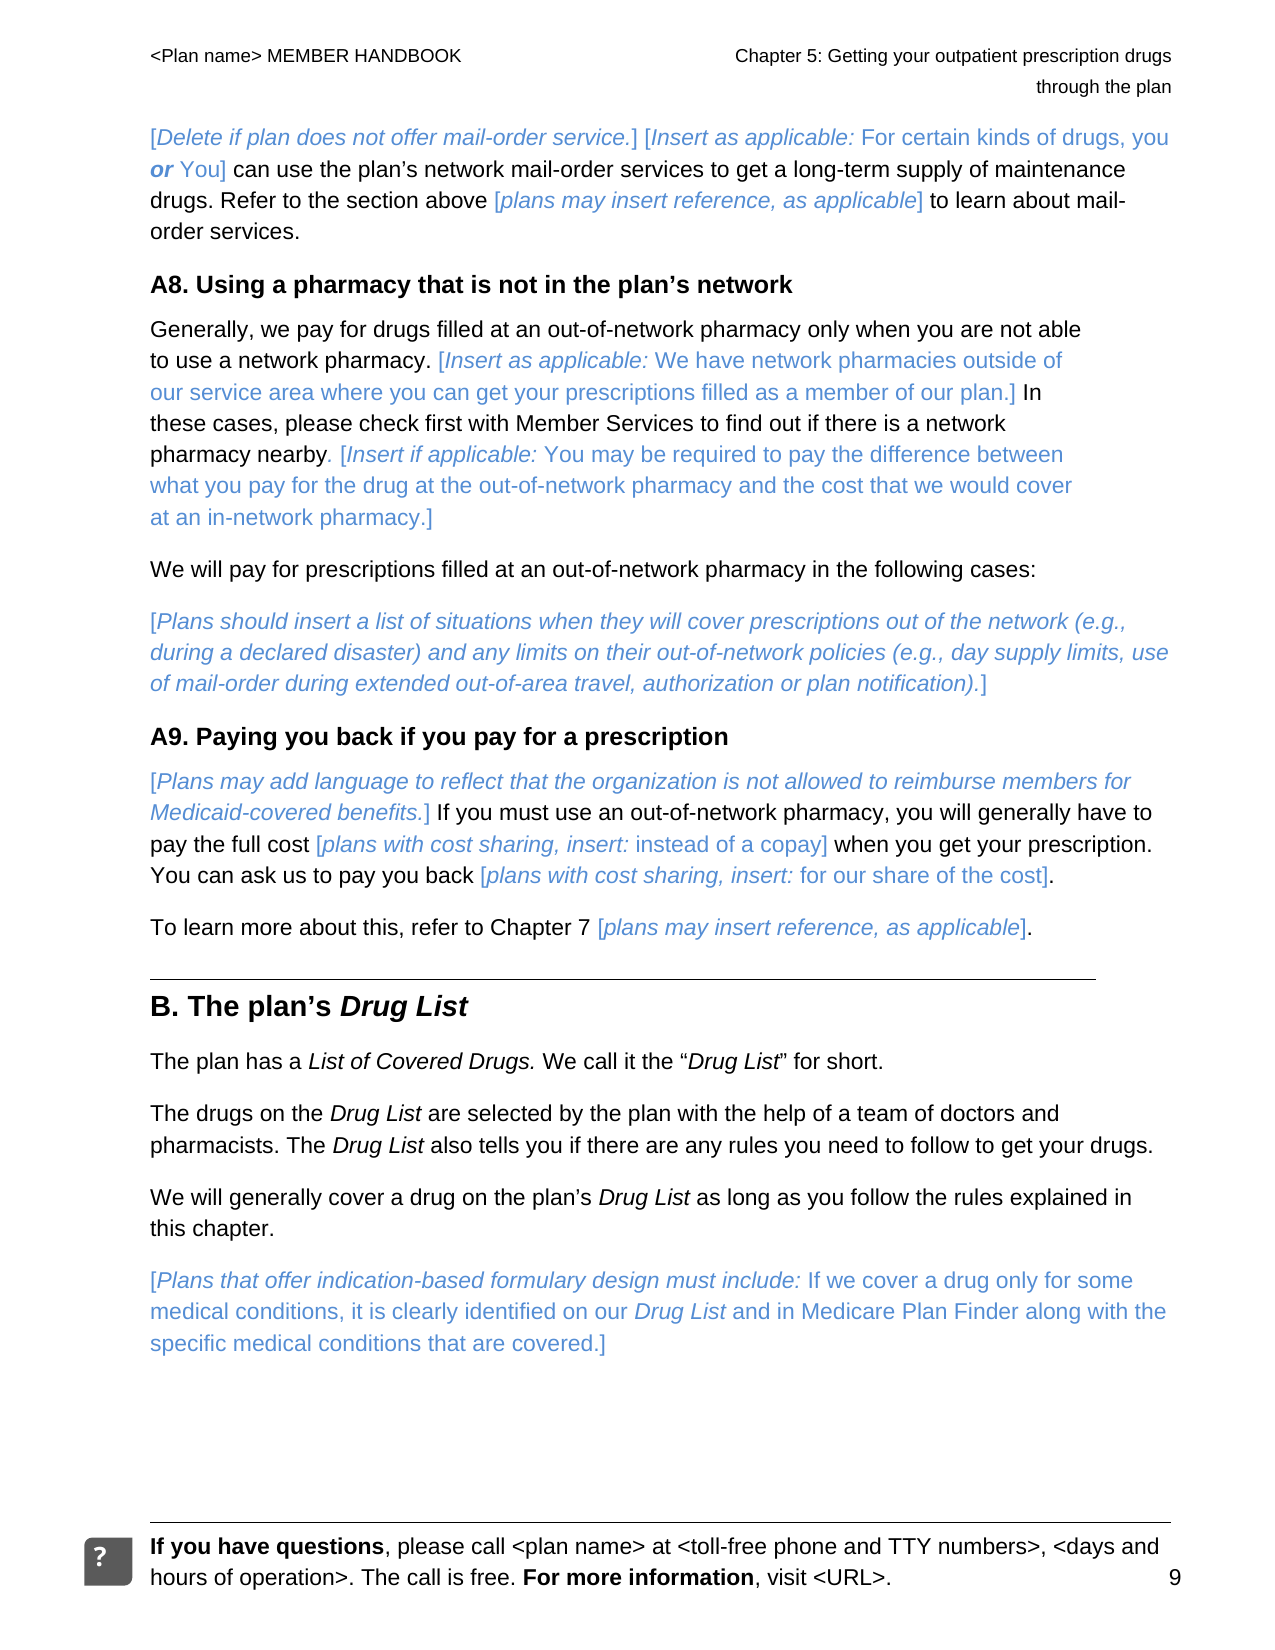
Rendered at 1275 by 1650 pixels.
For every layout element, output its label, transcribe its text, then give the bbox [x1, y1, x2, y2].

text [Plans that offer indication-based formulary design must include: If we cover a drug only for some medical conditions, it is clearly identified on our Drug List and in Medicare Plan Finder along with the specific medical conditions that are covered.] [150, 1263, 1171, 1357]
subtitle A8. Using a pharmacy that is not in the plan’s network [150, 267, 1096, 300]
text The plan has a List of Covered Drugs. We call it the “Drug List” for short. [150, 1045, 1171, 1076]
subtitle A9. Paying you back if you pay for a prescription [150, 719, 1096, 752]
text [Plans may add language to reflect that the organization is not allowed to reimburse members for Medicaid-covered benefits.] If you must use an out-of-network pharmacy, you will generally have to pay the full cost [plans with cost sharing, insert: instead of a copay] when you get your prescription. You can ask us to pay you back [plans with cost sharing, insert: for our share of the cost]. [150, 764, 1171, 889]
list Generally, we pay for drugs filled at an out-of-network pharmacy only when you are not able to use a network pharmacy. [Insert as applicable: We have network pharmacies outside of our service area where you can get your prescriptions filled as a member of our plan.] In these cases, please check first with Member Services to find out if there is a network pharmacy nearby. [Insert if applicable: You may be required to pay the difference between what you pay for the drug at the out-of-network pharmacy and the cost that we would cover at an in-network pharmacy.] [150, 312, 1096, 531]
subtitle The plan’s Drug List [150, 980, 1096, 1024]
text The drugs on the Drug List are selected by the plan with the help of a team of doctors and pharmacists. The Drug List also tells you if there are any rules you need to follow to get your drugs. [150, 1097, 1171, 1159]
list To learn more about this, refer to Chapter 7 [plans may insert reference, as applicable]. [150, 910, 1171, 942]
text [Delete if plan does not offer mail-order service.] [Insert as applicable: For certain kinds of drugs, you or You] can use the plan’s network mail-order services to get a long-term supply of maintenance drugs. Refer to the section above [plans may insert reference, as applicable] to learn about mail-order services. [150, 121, 1171, 246]
text We will generally cover a drug on the plan’s Drug List as long as you follow the rules explained in this chapter. [150, 1180, 1171, 1243]
list [Plans should insert a list of situations when they will cover prescriptions out of the network (e.g., during a declared disaster) and any limits on their out-of-network policies (e.g., day supply limits, use of mail-order during extended out-of-area travel, authorization or plan notification).] [150, 604, 1171, 698]
text We will pay for prescriptions filled at an out-of-network pharmacy in the following cases: [150, 552, 1171, 583]
